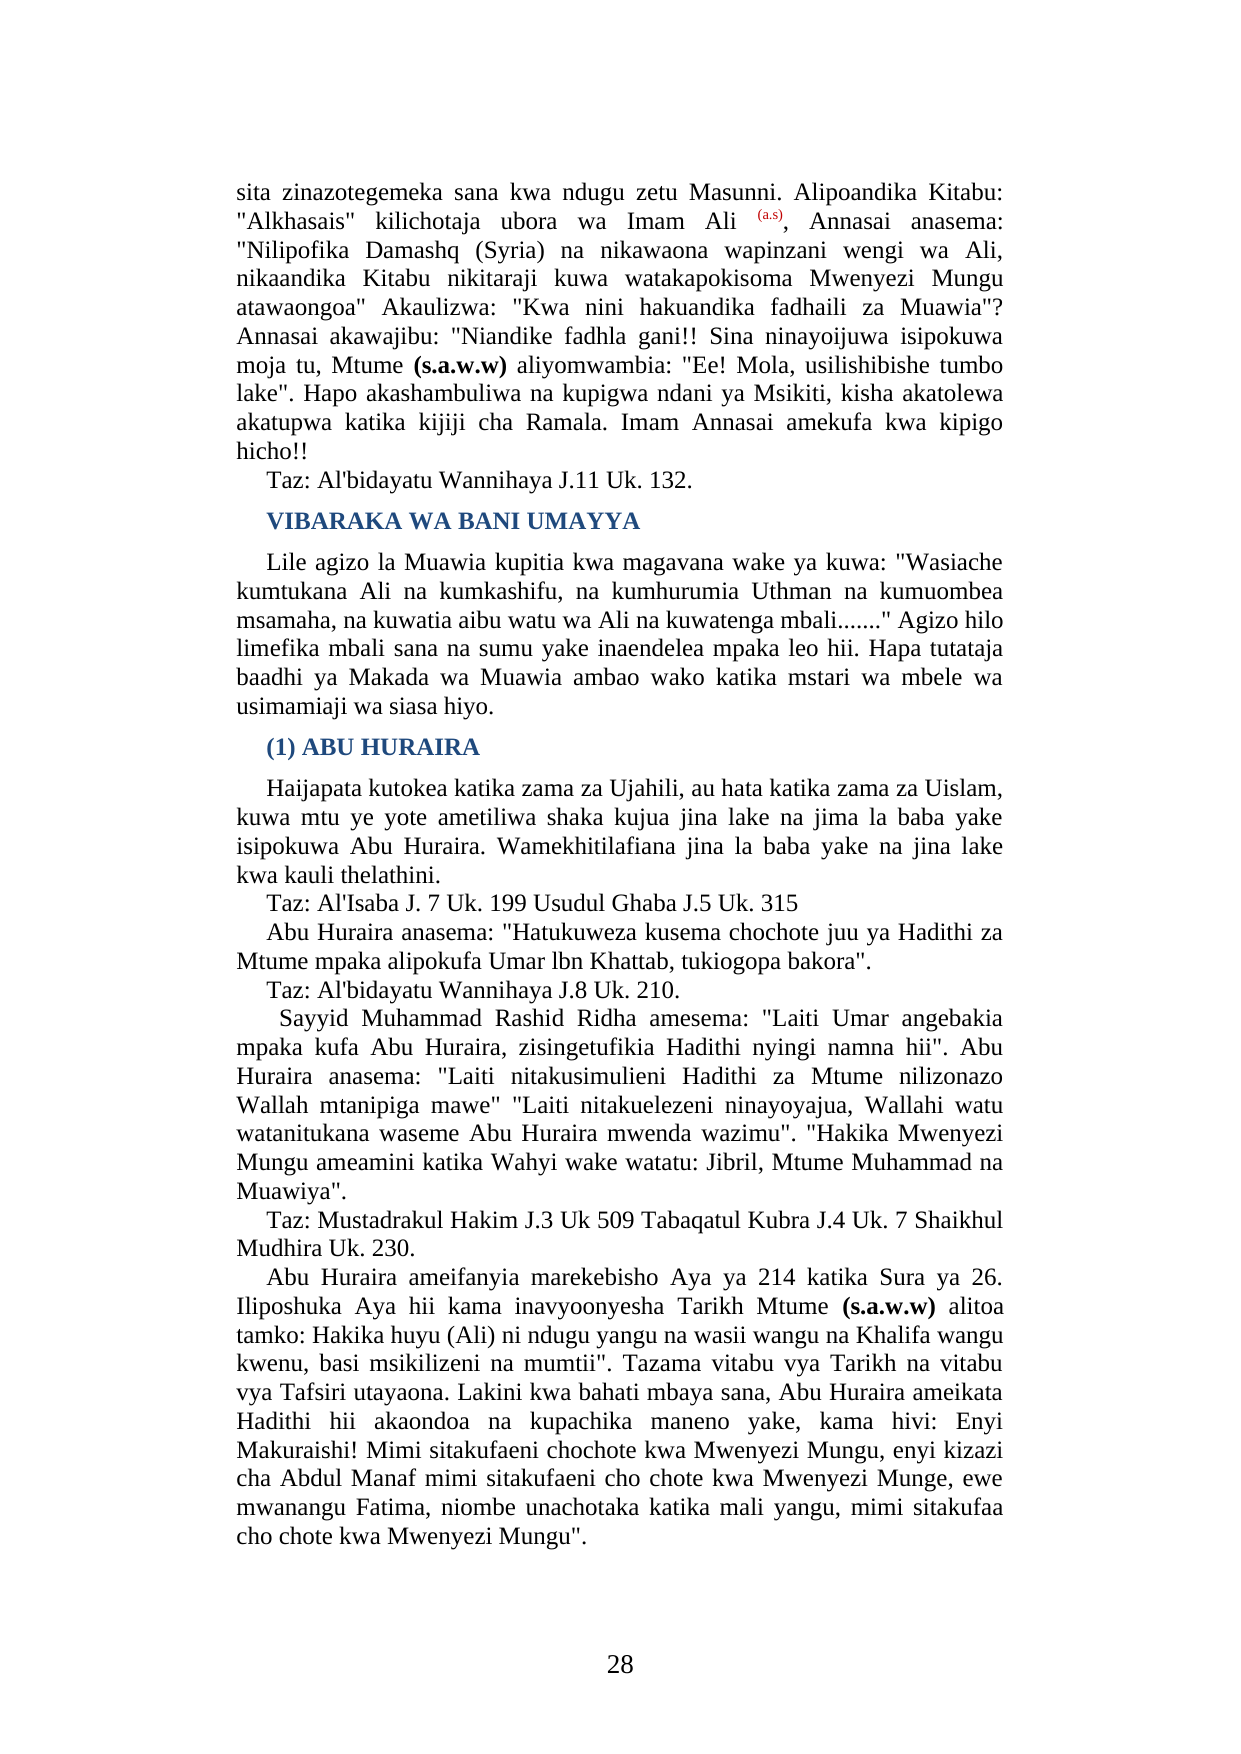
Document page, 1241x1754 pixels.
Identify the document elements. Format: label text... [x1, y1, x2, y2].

text Abu Huraira ameifanyia marekebisho Aya ya 214 katika Sura ya 26. Iliposhuka Aya hii kama inavyoonyesha Tarikh Mtume (s.a.w.w) alitoa tamko: Hakika huyu (Ali) ni ndugu yangu na wasii wangu na Khalifa wangu kwenu, basi msikilizeni na mumtii". Tazama vitabu vya Tarikh na vitabu vya Tafsiri utayaona. Lakini kwa bahati mbaya sana, Abu Huraira ameikata Hadithi hii akaondoa na kupachika maneno yake, kama hivi: Enyi Makuraishi! Mimi sitakufaeni chochote kwa Mwenyezi Mungu, enyi kizazi cha Abdul Manaf mimi sitakufaeni cho chote kwa Mwenyezi Munge, ewe mwanangu Fatima, niombe unachotaka katika mali yangu, mimi sitakufaa cho chote kwa Mwenyezi Mungu". [236, 1262, 1004, 1550]
text Taz: Al'Isaba J. 7 Uk. 199 Usudul Ghaba J.5 Uk. 315 [236, 888, 1004, 917]
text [236, 177, 1004, 465]
text Haijapata kutokea katika zama za Ujahili, au hata katika zama za Uislam, kuwa mtu ye yote ametiliwa shaka kujua jina lake na jima la baba yake isipokuwa Abu Huraira. Wamekhitilafiana jina la baba yake na jina lake kwa kauli thelathini. [236, 773, 1004, 888]
text Taz: Mustadrakul Hakim J.3 Uk 509 Tabaqatul Kubra J.4 Uk. 7 Shaikhul Mudhira Uk. 230. [236, 1205, 1004, 1262]
subtitle (1) ABU HURAIRA [236, 732, 1004, 761]
text Abu Huraira anasema: "Hatukuweza kusema chochote juu ya Hadithi za Mtume mpaka alipokufa Umar lbn Khattab, tukiogopa bakora". [236, 917, 1004, 975]
subtitle VIBARAKA WA BANI UMAYYA [236, 506, 1004, 535]
text Lile agizo la Muawia kupitia kwa magavana wake ya kuwa: "Wasiache kumtukana Ali na kumkashifu, na kumhurumia Uthman na kumuombea msamaha, na kuwatia aibu watu wa Ali na kuwatenga mbali......." Agizo hilo limefika mbali sana na sumu yake inaendelea mpaka leo hii. Hapa tutataja baadhi ya Makada wa Muawia ambao wako katika mstari wa mbele wa usimamiaji wa siasa hiyo. [236, 547, 1004, 720]
text Taz: Al'bidayatu Wannihaya J.8 Uk. 210. [236, 975, 1004, 1003]
text Taz: Al'bidayatu Wannihaya J.11 Uk. 132. [236, 465, 1004, 493]
text Sayyid Muhammad Rashid Ridha amesema: "Laiti Umar angebakia mpaka kufa Abu Huraira, zisingetufikia Hadithi nyingi namna hii". Abu Huraira anasema: "Laiti nitakusimulieni Hadithi za Mtume nilizonazo Wallah mtanipiga mawe" "Laiti nitakuelezeni ninayoyajua, Wallahi watu watanitukana waseme Abu Huraira mwenda wazimu". "Hakika Mwenyezi Mungu ameamini katika Wahyi wake watatu: Jibril, Mtume Muhammad na Muawiya". [236, 1003, 1004, 1205]
